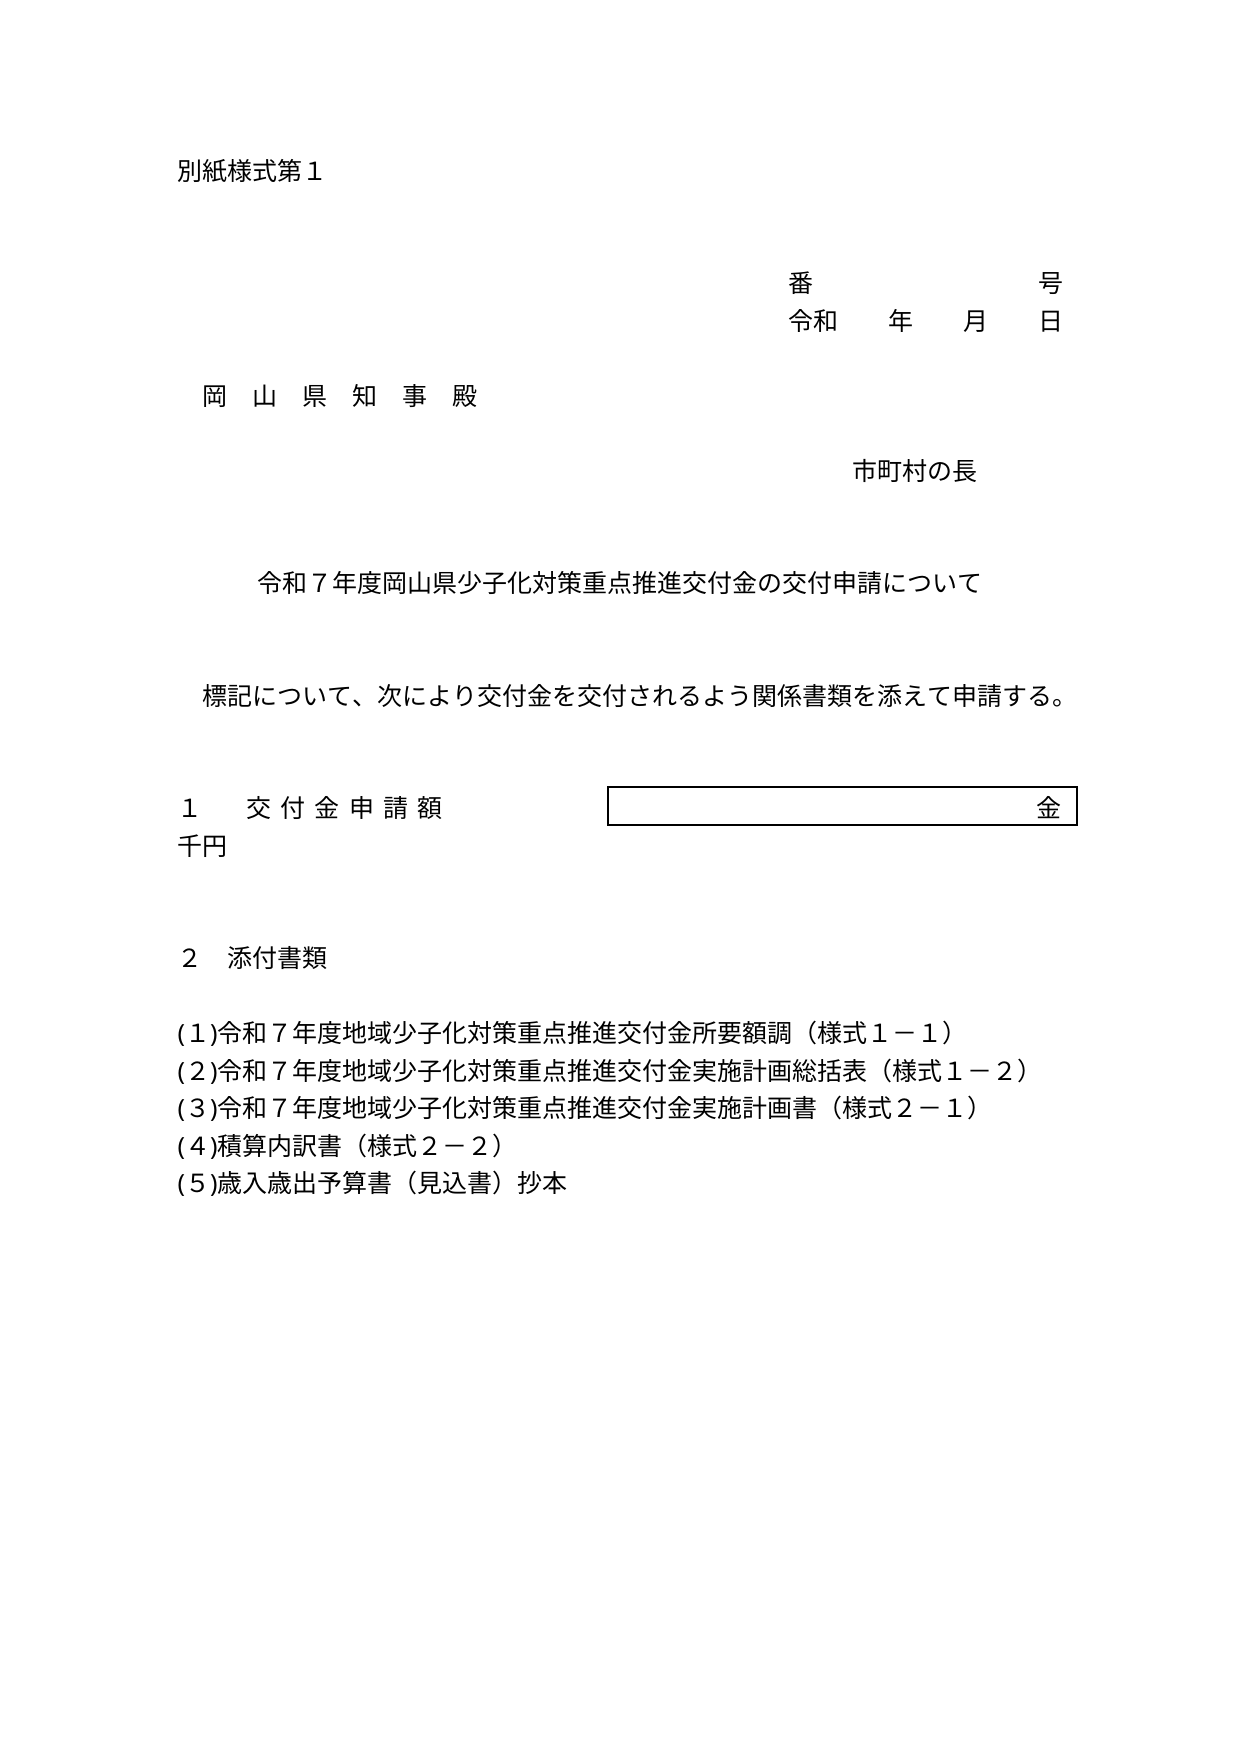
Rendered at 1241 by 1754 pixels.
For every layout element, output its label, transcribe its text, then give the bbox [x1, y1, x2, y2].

text (５)歳入歳出予算書（見込書）抄本 [177, 1162, 1063, 1200]
text 令和 年 月 日 [177, 300, 1063, 337]
text (２)令和７年度地域少子化対策重点推進交付金実施計画総括表（様式１－２） [177, 1050, 1063, 1087]
text １ 交付金申請額 金 千円 [177, 787, 1063, 862]
text 番 号 [177, 262, 1063, 300]
text 標記について、次により交付金を交付されるよう関係書類を添えて申請する。 [177, 675, 1063, 712]
text 別紙様式第１ [177, 150, 1063, 187]
text 岡 山 県 知 事 殿 [177, 375, 1063, 412]
text 令和７年度岡山県少子化対策重点推進交付金の交付申請について [177, 562, 1063, 600]
text ２ 添付書類 [177, 937, 1063, 975]
text 市町村の長 [177, 450, 1063, 487]
text (３)令和７年度地域少子化対策重点推進交付金実施計画書（様式２－１） [177, 1087, 1063, 1125]
text (１)令和７年度地域少子化対策重点推進交付金所要額調（様式１－１） [177, 1012, 1063, 1050]
text (４)積算内訳書（様式２－２） [177, 1125, 1063, 1162]
